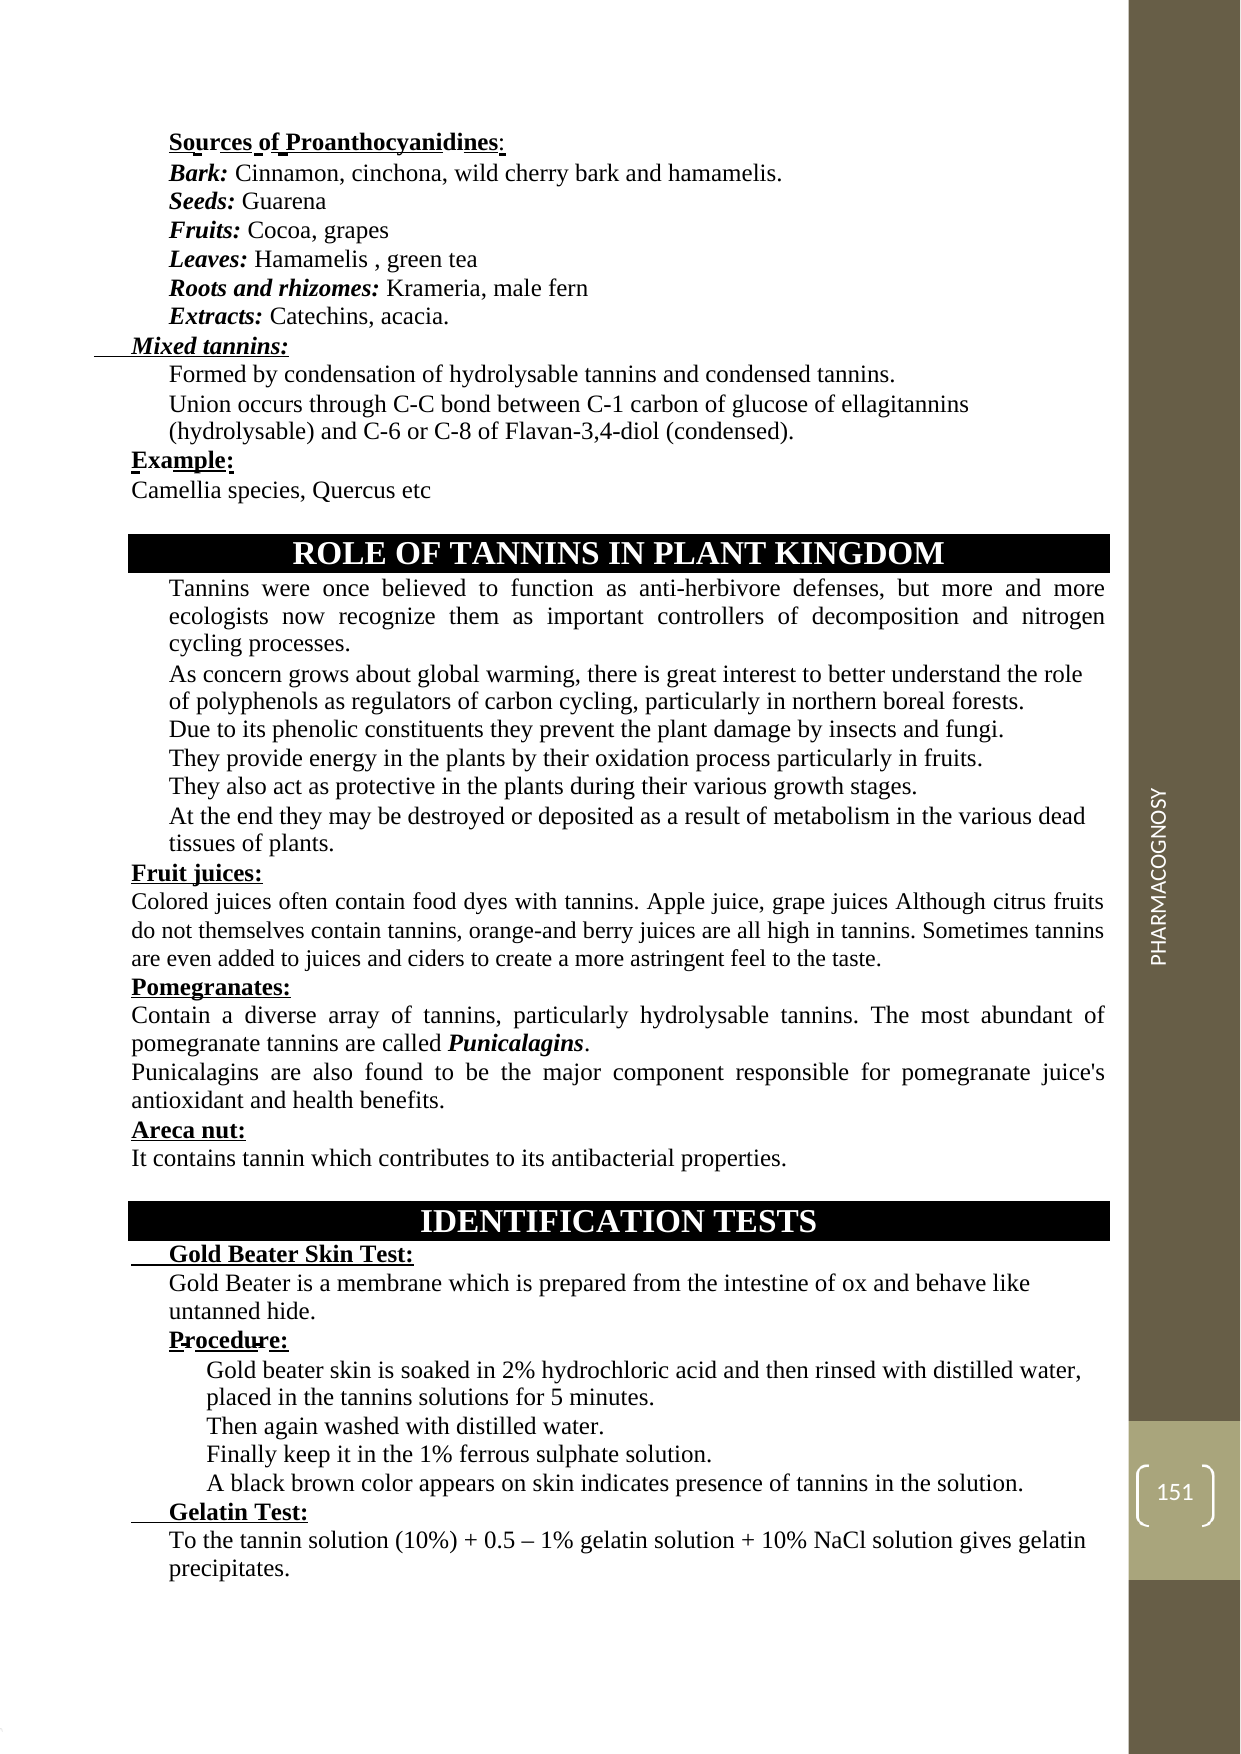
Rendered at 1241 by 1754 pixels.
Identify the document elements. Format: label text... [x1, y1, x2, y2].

list Mixed tannins: [94, 331, 1106, 359]
text IDENTIFICATION TESTS [131, 1201, 1106, 1240]
list At the end they may be destroyed or deposited as a result of metabolism in the various dead tissues of plants. [131, 803, 1106, 857]
table_header PHARMACOGNOSY [1144, 787, 1171, 966]
text Contain a diverse array of tannins, particularly hydrolysable tannins. The most abundant of pomegranate tannins are called Punicalagins. [131, 1001, 1106, 1057]
text To the tannin solution (10%) + 0.5 – 1% gelatin solution + 10% NaCl solution gives gelatin precipitates. [169, 1526, 1106, 1582]
picture [1128, 0, 1241, 1754]
text Gold Beater is a membrane which is prepared from the intestine of ox and behave like untanned hide. [169, 1269, 1106, 1325]
text Fruits: Cocoa, grapes [169, 215, 1106, 244]
text ROLE OF TANNINS IN PLANT KINGDOM [131, 534, 1106, 572]
list As concern grows about global warming, there is great interest to better understand the role of polyphenols as regulators of carbon cycling, particularly in northern boreal forests. [131, 660, 1106, 714]
list Finally keep it in the 1% ferrous sulphate solution. [169, 1440, 1106, 1468]
list Due to its phenolic constituents they prevent the plant damage by insects and fungi. [131, 714, 1106, 743]
text Colored juices often contain food dyes with tannins. Apple juice, grape juices Although citrus fruits do not themselves contain tannins, orange-and berry juices are all high in tannins. Sometimes tannins are even added to juices and ciders to create a more astringent feel to the taste. [131, 887, 1106, 972]
text It contains tannin which contributes to its antibacterial properties. [131, 1144, 1106, 1172]
text Fruit juices: [131, 858, 1106, 887]
text Pomegranates: [131, 972, 1106, 1001]
list A black brown color appears on skin indicates presence of tannins in the solution. [169, 1468, 1106, 1497]
text Roots and rhizomes: Krameria, male fern [169, 273, 1106, 301]
text Bark: Cinnamon, cinchona, wild cherry bark and hamamelis. [169, 158, 1106, 186]
text Leaves: Hamamelis , green tea [169, 244, 1106, 273]
list Then again washed with distilled water. [169, 1411, 1106, 1440]
text Sources of Proanthocyanidines: [169, 127, 1106, 156]
text Procedure: [169, 1325, 1106, 1354]
text Example: [131, 445, 1106, 474]
list Union occurs through C-C bond between C-1 carbon of glucose of ellagitannins (hydrolysable) and C-6 or C-8 of Flavan-3,4-diol (condensed). [131, 391, 1106, 445]
text Punicalagins are also found to be the major component responsible for pomegranate juice's antioxidant and health benefits. [131, 1058, 1106, 1114]
text 151 [1143, 1476, 1194, 1506]
text Seeds: Guarena [169, 186, 1106, 215]
list Formed by condensation of hydrolysable tannins and condensed tannins. [131, 359, 1106, 388]
list Gelatin Test: [131, 1497, 1106, 1526]
text Extracts: Catechins, acacia. [169, 301, 1106, 330]
text Camellia species, Quercus etc [131, 476, 1106, 504]
list Gold Beater Skin Test: [131, 1240, 1106, 1268]
list They provide energy in the plants by their oxidation process particularly in fruits. [131, 743, 1106, 772]
list Gold beater skin is soaked in 2% hydrochloric acid and then rinsed with distilled water, placed in the tannins solutions for 5 minutes. [169, 1357, 1106, 1411]
text Areca nut: [131, 1115, 1106, 1144]
list They also act as protective in the plants during their various growth stages. [131, 772, 1106, 800]
list Tannins were once believed to function as anti-herbivore defenses, but more and more ecologists now recognize them as important controllers of decomposition and nitrogen cycling processes. [131, 575, 1106, 657]
